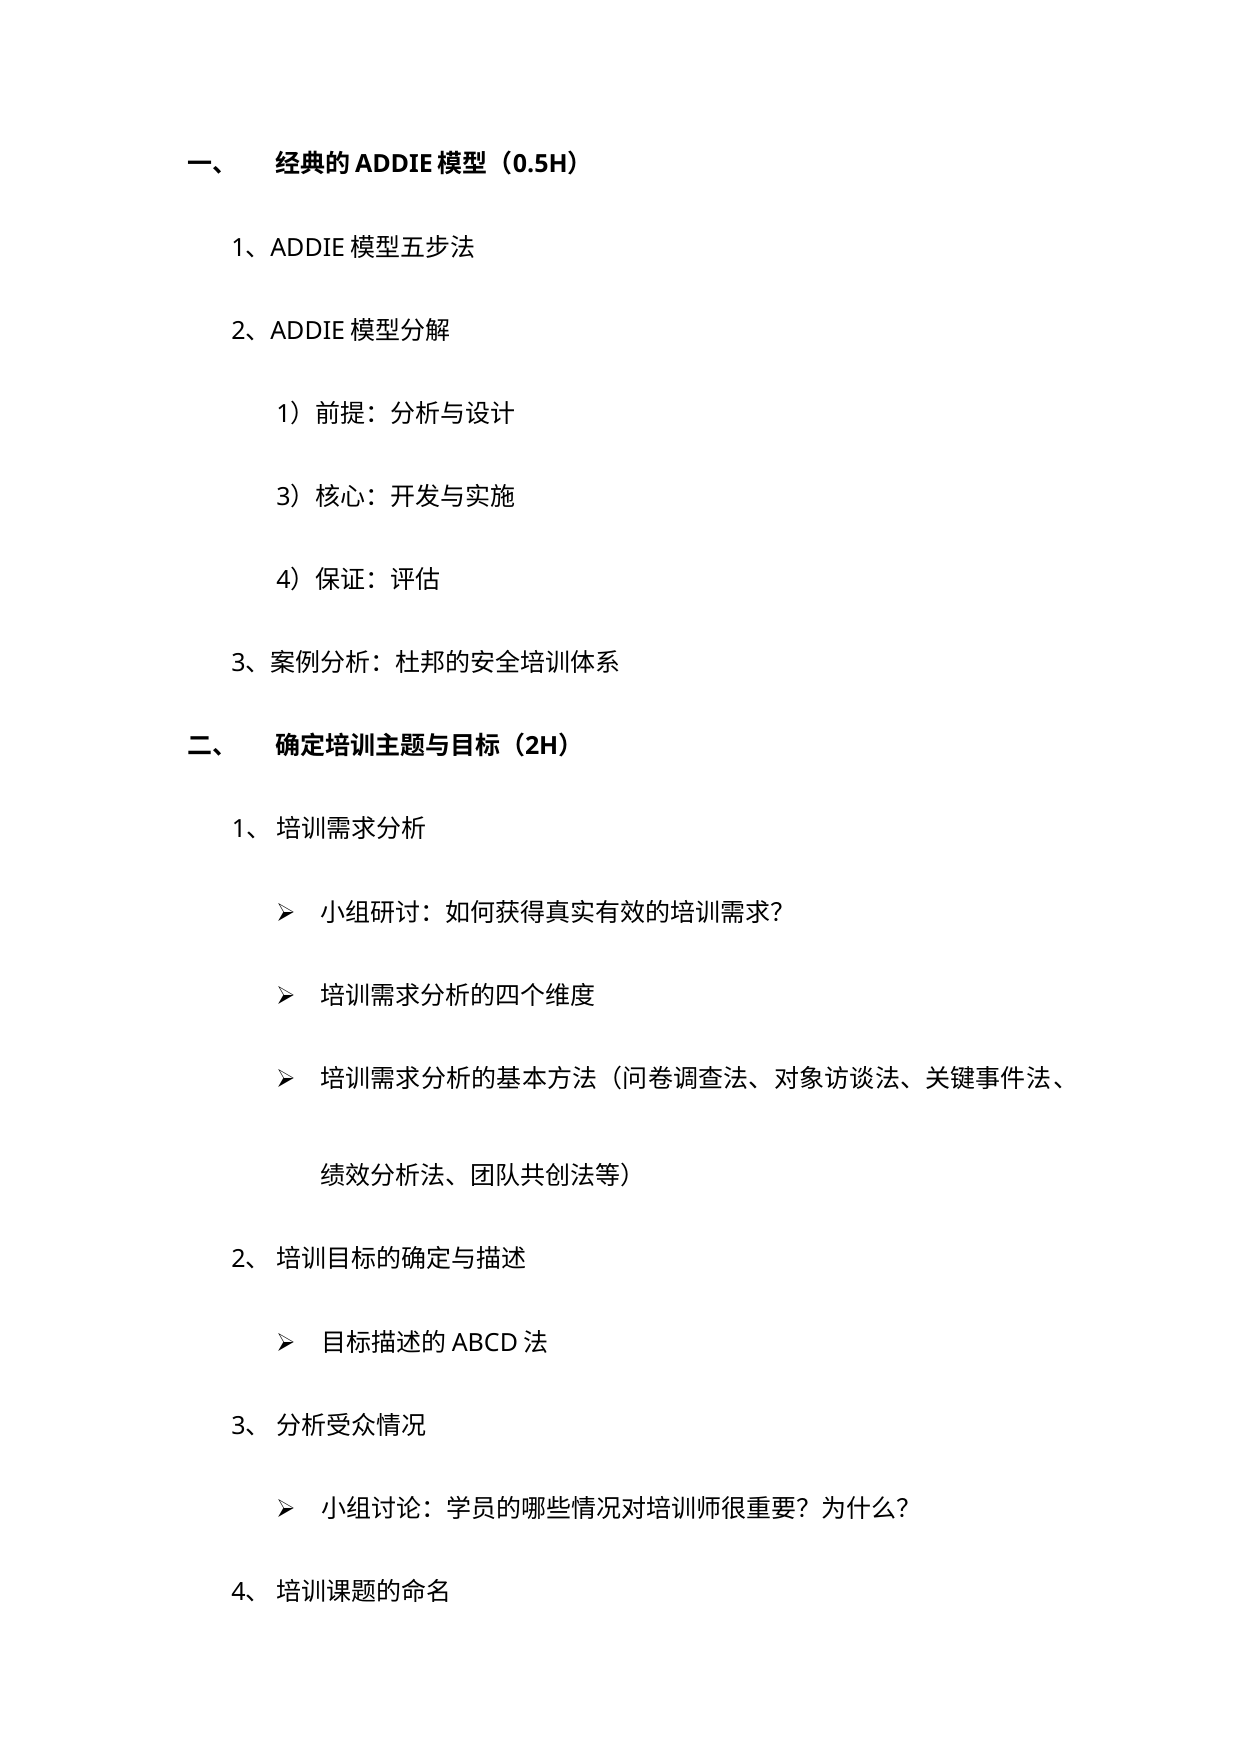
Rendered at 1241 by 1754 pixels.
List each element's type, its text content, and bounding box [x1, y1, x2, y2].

list 培训需求分析的基本方法（问卷调查法、对象访谈法、关键事件法、绩效分析法、团队共创法等） [276, 1044, 1053, 1206]
list 小组研讨：如何获得真实有效的培训需求？ [276, 878, 1053, 943]
list 3）核心：开发与实施 [231, 462, 1053, 527]
list 1、ADDIE模型五步法 [231, 213, 1053, 278]
list 培训课题的命名 [231, 1557, 1053, 1622]
list 确定培训主题与目标（2H） [187, 711, 1053, 776]
list 2、ADDIE模型分解 [231, 296, 1053, 361]
list 目标描述的ABCD法 [276, 1308, 1053, 1373]
list 3、案例分析：杜邦的安全培训体系 [231, 628, 1053, 693]
list 经典的ADDIE模型（0.5H） [187, 129, 1053, 194]
list 1）前提：分析与设计 [231, 379, 1053, 444]
list 培训目标的确定与描述 [231, 1224, 1053, 1289]
list 小组讨论：学员的哪些情况对培训师很重要？为什么？ [276, 1474, 1053, 1539]
list 培训需求分析 [232, 794, 1053, 859]
list 4）保证：评估 [231, 545, 1053, 610]
list 分析受众情况 [231, 1391, 1053, 1456]
list 培训需求分析的四个维度 [276, 961, 1053, 1026]
